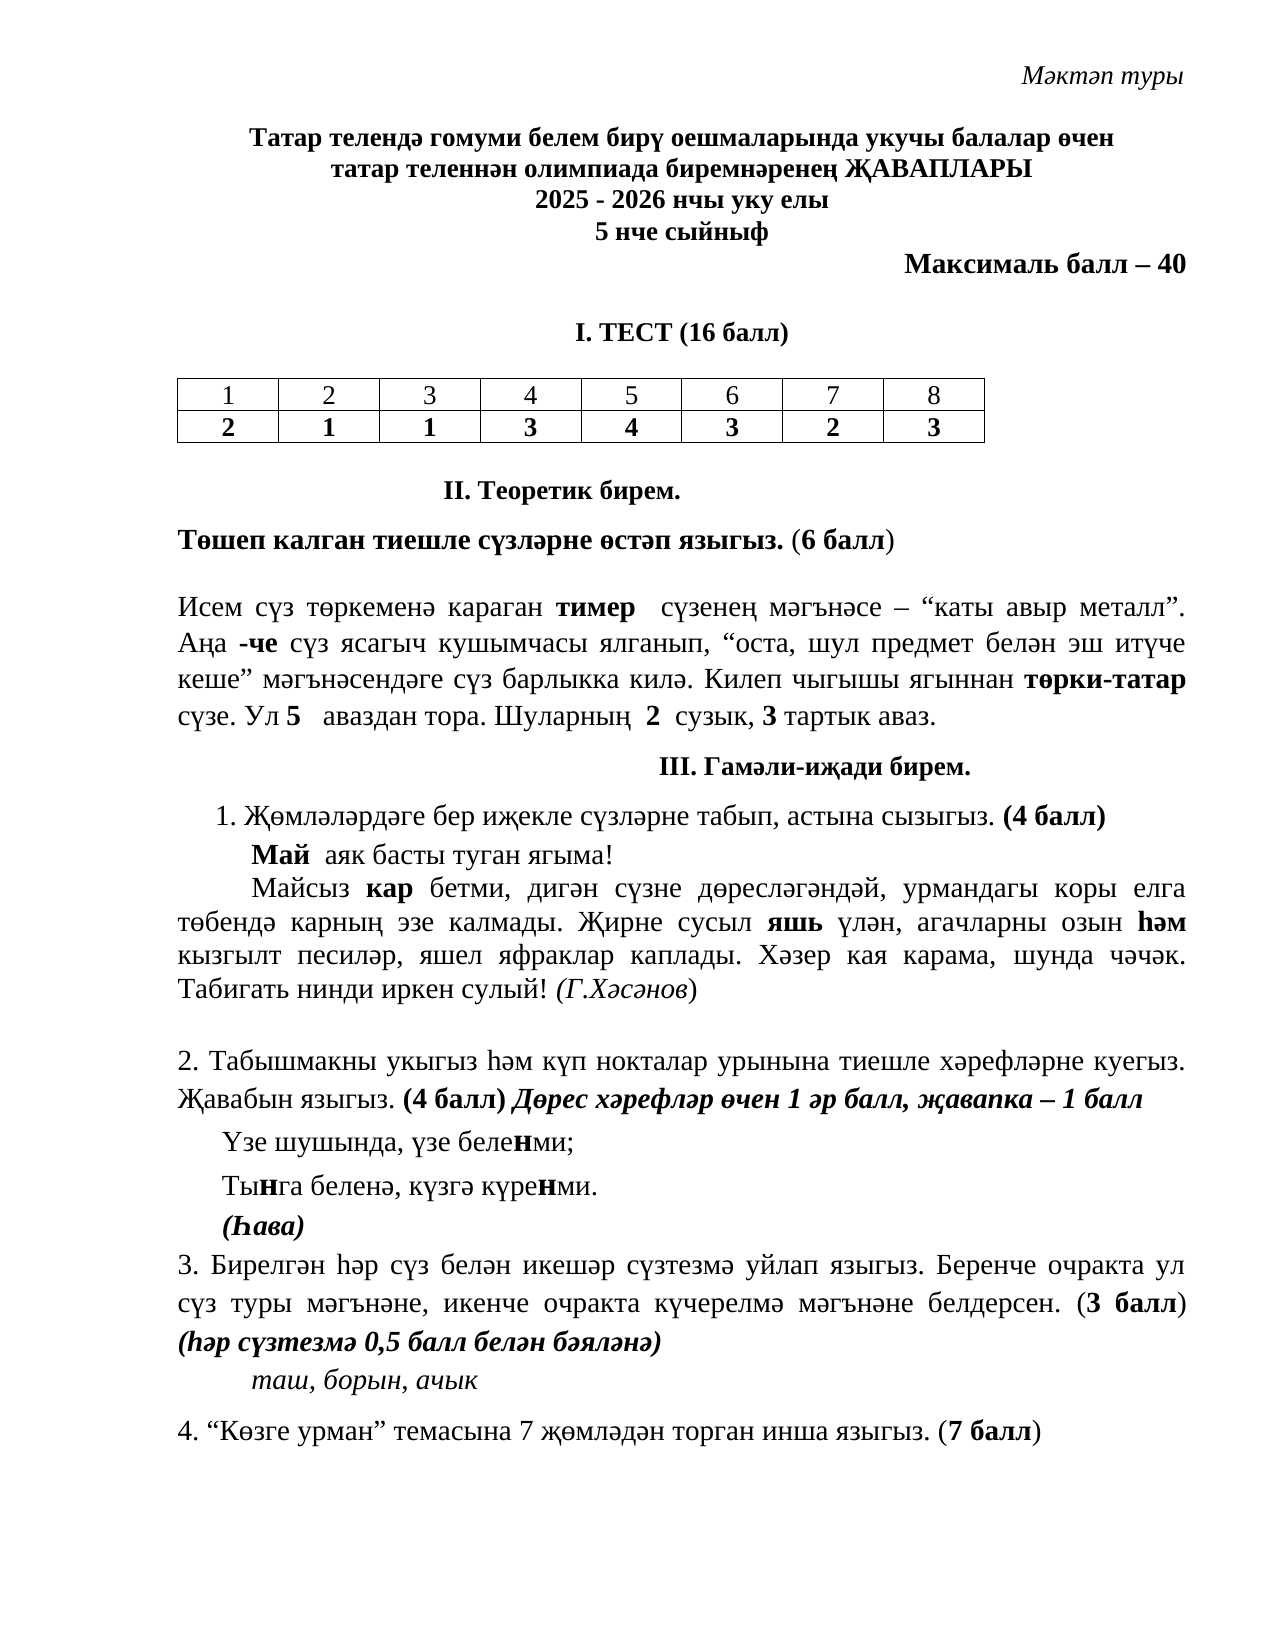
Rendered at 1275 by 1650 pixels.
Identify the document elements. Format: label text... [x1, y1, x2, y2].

table_header 3 [380, 379, 480, 410]
table_header 4 [481, 379, 581, 410]
table_cell 2 [178, 411, 278, 442]
text Мәктәп туры [177, 59, 1186, 90]
text Май аяк басты туган ягыма! [177, 837, 1186, 870]
table_cell 2 [783, 411, 883, 442]
text III. Гамәли-иҗади бирем. [443, 751, 1186, 782]
table_header 8 [884, 379, 984, 410]
table_header 6 [682, 379, 782, 410]
text 5 нче сыйныф [177, 215, 1186, 246]
list Үзе шушында, үзе беленми; [177, 1120, 1186, 1158]
table_cell 1 [380, 411, 480, 442]
table_cell 1 [279, 411, 379, 442]
text II. Теоретик бирем. [443, 474, 1186, 506]
text Майсыз кар бетми, дигән сүзне дөресләгәндәй, урмандагы коры елга төбендә карның эзе калмады. Җирне сусыл яшь үлән, агачларны озын һәм кызгылт песиләр, яшел яфраклар каплады. Хәзер кая карама, шунда чәчәк. Табигать нинди иркен сулый! (Г.Хәсәнов) [177, 870, 1186, 1004]
text Татар телендә гомуми белем бирү оешмаларында укучы балалар өчен [177, 121, 1186, 152]
table_cell 4 [582, 411, 681, 442]
text 2. Табышмакны укыгыз һәм күп нокталар урынына тиешле хәрефләрне куегыз. Җавабын языгыз. (4 балл) Дөрес хәрефләр өчен 1 әр балл, җавапка – 1 балл [177, 1043, 1186, 1115]
list Тынга беленә, күзгә күренми. [177, 1164, 1186, 1203]
text татар теленнән олимпиада биремнәренең ҖАВАПЛАРЫ [177, 152, 1186, 184]
table_header 5 [582, 379, 681, 410]
table_header 1 [178, 379, 278, 410]
table_header 7 [783, 379, 883, 410]
text таш, борын, ачык [177, 1362, 1186, 1396]
text 3. Бирелгән һәр сүз белән икешәр сүзтезмә уйлап языгыз. Беренче очракта ул сүз туры мәгънәне, икенче очракта күчерелмә мәгънәне белдерсен. (3 балл) (һәр сүзтезмә 0,5 балл белән бәяләнә) [177, 1247, 1186, 1357]
text Исем сүз төркеменә караган тимер сүзенең мәгънәсе – “каты авыр металл”. Аңа -че сүз ясагыч кушымчасы ялганып, “оста, шул предмет белән эш итүче кеше” мәгънәсендәге сүз барлыкка килә. Килеп чыгышы ягыннан төрки-татар сүзе. Ул 5 аваздан тора. Шуларның 2 сузык, 3 тартык аваз. [177, 589, 1186, 731]
text 1. Җөмләләрдәге бер иҗекле сүзләрне табып, астына сызыгыз. (4 балл) [177, 798, 1186, 832]
text I. ТЕСТ (16 балл) [177, 316, 1186, 347]
table_header 2 [279, 379, 379, 410]
text 4. “Көзге урман” темасына 7 җөмләдән торган инша языгыз. (7 балл) [177, 1413, 1186, 1446]
table_cell 3 [682, 411, 782, 442]
text Төшеп калган тиешле сүзләрне өстәп языгыз. (6 балл) [177, 522, 1186, 556]
table_cell 3 [884, 411, 984, 442]
text Максималь балл – 40 [177, 246, 1186, 279]
text 2025 - 2026 нчы уку елы [177, 184, 1186, 215]
list (Һава) [177, 1208, 1186, 1242]
table_cell 3 [481, 411, 581, 442]
